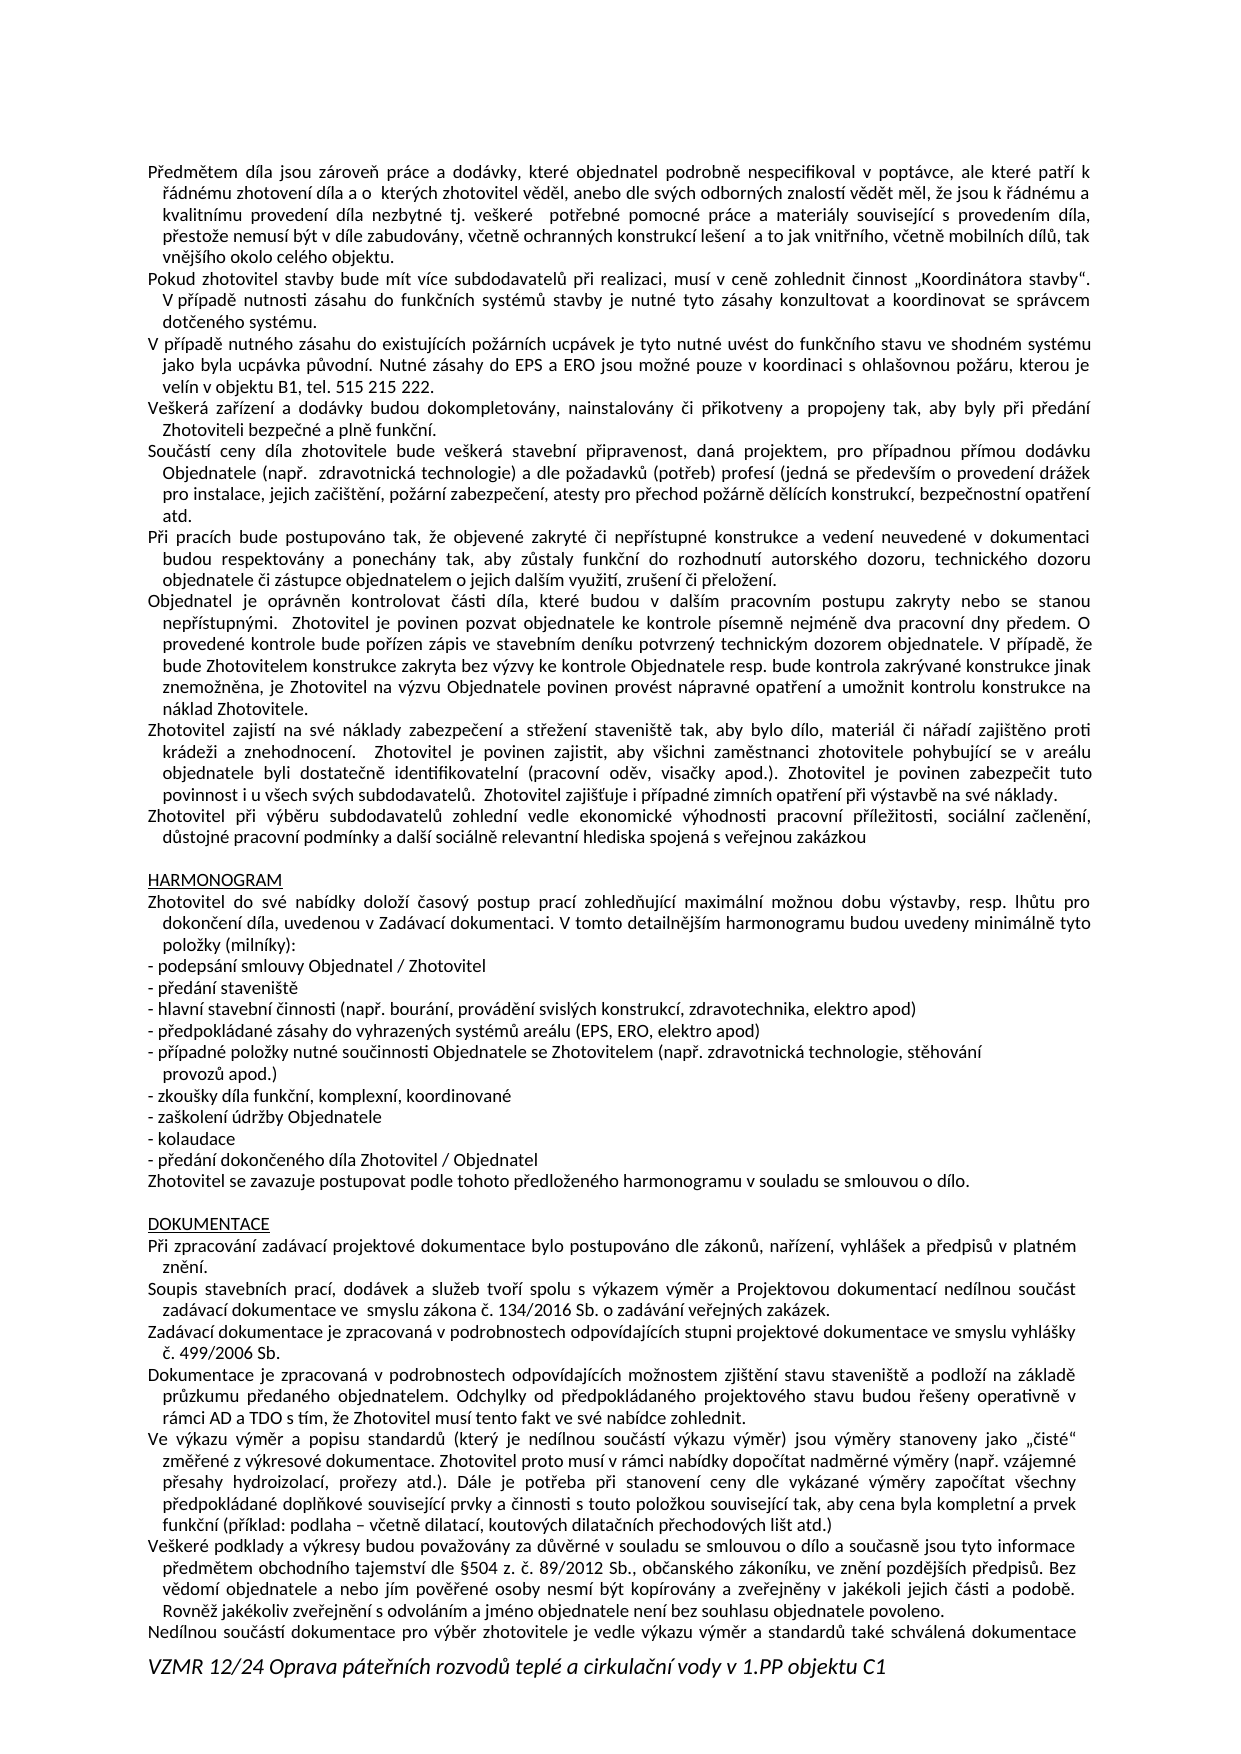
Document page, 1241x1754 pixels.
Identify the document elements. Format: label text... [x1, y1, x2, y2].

text HARMONOGRAM [148, 870, 1092, 891]
text - hlavní stavební činnosti (např. bourání, provádění svislých konstrukcí, zdravotechnika, elektro apod) [148, 998, 1092, 1020]
text - zaškolení údržby Objednatele [148, 1106, 1092, 1128]
text Dokumentace je zpracovaná v podrobnostech odpovídajících možnostem zjištění stavu staveniště a podloží na základě průzkumu předaného objednatelem. Odchylky od předpokládaného projektového stavu budou řešeny operativně v rámci AD a TDO s tím, že Zhotovitel musí tento fakt ve své nabídce zohlednit. [148, 1364, 1078, 1428]
text Objednatel je oprávněn kontrolovat části díla, které budou v dalším pracovním postupu zakryty nebo se stanou nepřístupnými. Zhotovitel je povinen pozvat objednatele ke kontrole písemně nejméně dva pracovní dny předem. O provedené kontrole bude pořízen zápis ve stavebním deníku potvrzený technickým dozorem objednatele. V případě, že bude Zhotovitelem konstrukce zakryta bez výzvy ke kontrole Objednatele resp. bude kontrola zakrývané konstrukce jinak znemožněna, je Zhotovitel na výzvu Objednatele povinen provést nápravné opatření a umožnit kontrolu konstrukce na náklad Zhotovitele. [148, 591, 1092, 719]
text Součástí ceny díla zhotovitele bude veškerá stavební připravenost, daná projektem, pro případnou přímou dodávku Objednatele (např. zdravotnická technologie) a dle požadavků (potřeb) profesí (jedná se především o provedení drážek pro instalace, jejich začištění, požární zabezpečení, atesty pro přechod požárně dělících konstrukcí, bezpečnostní opatření atd. [148, 441, 1092, 526]
text - případné položky nutné součinnosti Objednatele se Zhotovitelem (např. zdravotnická technologie, stěhování provozů apod.) [148, 1041, 1044, 1085]
text - předání staveniště [148, 977, 1092, 998]
text Soupis stavebních prací, dodávek a služeb tvoří spolu s výkazem výměr a Projektovou dokumentací nedílnou součást zadávací dokumentace ve smyslu zákona č. 134/2016 Sb. o zadávání veřejných zakázek. [148, 1278, 1078, 1321]
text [148, 1622, 1078, 1643]
text Zhotovitel zajistí na své náklady zabezpečení a střežení staveniště tak, aby bylo dílo, materiál či nářadí zajištěno proti krádeži a znehodnocení. Zhotovitel je povinen zajistit, aby všichni zaměstnanci zhotovitele pohybující se v areálu objednatele byli dostatečně identifikovatelní (pracovní oděv, visačky apod.). Zhotovitel je povinen zabezpečit tuto povinnost i u všech svých subdodavatelů. Zhotovitel zajišťuje i případné zimních opatření při výstavbě na své náklady. [148, 719, 1092, 805]
text Zhotovitel při výběru subdodavatelů zohlední vedle ekonomické výhodnosti pracovní příležitosti, sociální začlenění, důstojné pracovní podmínky a další sociálně relevantní hlediska spojená s veřejnou zakázkou [148, 805, 1092, 848]
text - předpokládané zásahy do vyhrazených systémů areálu (EPS, ERO, elektro apod) [148, 1020, 1092, 1041]
text Zhotovitel se zavazuje postupovat podle tohoto předloženého harmonogramu v souladu se smlouvou o dílo. [148, 1171, 1092, 1192]
text Předmětem díla jsou zároveň práce a dodávky, které objednatel podrobně nespecifikoval v poptávce, ale které patří k řádnému zhotovení díla a o kterých zhotovitel věděl, anebo dle svých odborných znalostí vědět měl, že jsou k řádnému a kvalitnímu provedení díla nezbytné tj. veškeré potřebné pomocné práce a materiály související s provedením díla, přestože nemusí být v díle zabudovány, včetně ochranných konstrukcí lešení a to jak vnitřního, včetně mobilních dílů, tak vnějšího okolo celého objektu. [148, 161, 1092, 268]
text Veškeré podklady a výkresy budou považovány za důvěrné v souladu se smlouvou o dílo a současně jsou tyto informace předmětem obchodního tajemství dle §504 z. č. 89/2012 Sb., občanského zákoníku, ve znění pozdějších předpisů. Bez vědomí objednatele a nebo jím pověřené osoby nesmí být kopírovány a zveřejněny v jakékoli jejich části a podobě. Rovněž jakékoliv zveřejnění s odvoláním a jméno objednatele není bez souhlasu objednatele povoleno. [148, 1536, 1078, 1622]
text - zkoušky díla funkční, komplexní, koordinované [148, 1085, 1044, 1106]
text - podepsání smlouvy Objednatel / Zhotovitel [148, 956, 1092, 977]
text DOKUMENTACE [148, 1214, 1078, 1235]
text Zhotovitel do své nabídky doloží časový postup prací zohledňující maximální možnou dobu výstavby, resp. lhůtu pro dokončení díla, uvedenou v Zadávací dokumentaci. V tomto detailnějším harmonogramu budou uvedeny minimálně tyto položky (milníky): [148, 891, 1092, 956]
text Zadávací dokumentace je zpracovaná v podrobnostech odpovídajících stupni projektové dokumentace ve smyslu vyhlášky č. 499/2006 Sb. [148, 1321, 1078, 1364]
text - kolaudace [148, 1128, 1092, 1149]
text Veškerá zařízení a dodávky budou dokompletovány, nainstalovány či přikotveny a propojeny tak, aby byly při předání Zhotoviteli bezpečné a plně funkční. [148, 397, 1092, 441]
text Při pracích bude postupováno tak, že objevené zakryté či nepřístupné konstrukce a vedení neuvedené v dokumentaci budou respektovány a ponechány tak, aby zůstaly funkční do rozhodnutí autorského dozoru, technického dozoru objednatele či zástupce objednatelem o jejich dalším využití, zrušení či přeložení. [148, 526, 1092, 591]
text - předání dokončeného díla Zhotovitel / Objednatel [148, 1149, 1092, 1171]
text Pokud zhotovitel stavby bude mít více subdodavatelů při realizaci, musí v ceně zohlednit činnost „Koordinátora stavby“. V případě nutnosti zásahu do funkčních systémů stavby je nutné tyto zásahy konzultovat a koordinovat se správcem dotčeného systému. [148, 268, 1092, 333]
text V případě nutného zásahu do existujících požárních ucpávek je tyto nutné uvést do funkčního stavu ve shodném systému jako byla ucpávka původní. Nutné zásahy do EPS a ERO jsou možné pouze v koordinaci s ohlašovnou požáru, kterou je velín v objektu B1, tel. 515 215 222. [148, 333, 1092, 397]
text Při zpracování zadávací projektové dokumentace bylo postupováno dle zákonů, nařízení, vyhlášek a předpisů v platném znění. [148, 1235, 1078, 1278]
text Ve výkazu výměr a popisu standardů (který je nedílnou součástí výkazu výměr) jsou výměry stanoveny jako „čisté“ změřené z výkresové dokumentace. Zhotovitel proto musí v rámci nabídky dopočítat nadměrné výměry (např. vzájemné přesahy hydroizolací, prořezy atd.). Dále je potřeba při stanovení ceny dle vykázané výměry započítat všechny předpokládané doplňkové související prvky a činnosti s touto položkou související tak, aby cena byla kompletní a prvek funkční (příklad: podlaha – včetně dilatací, koutových dilatačních přechodových lišt atd.) [148, 1428, 1078, 1536]
